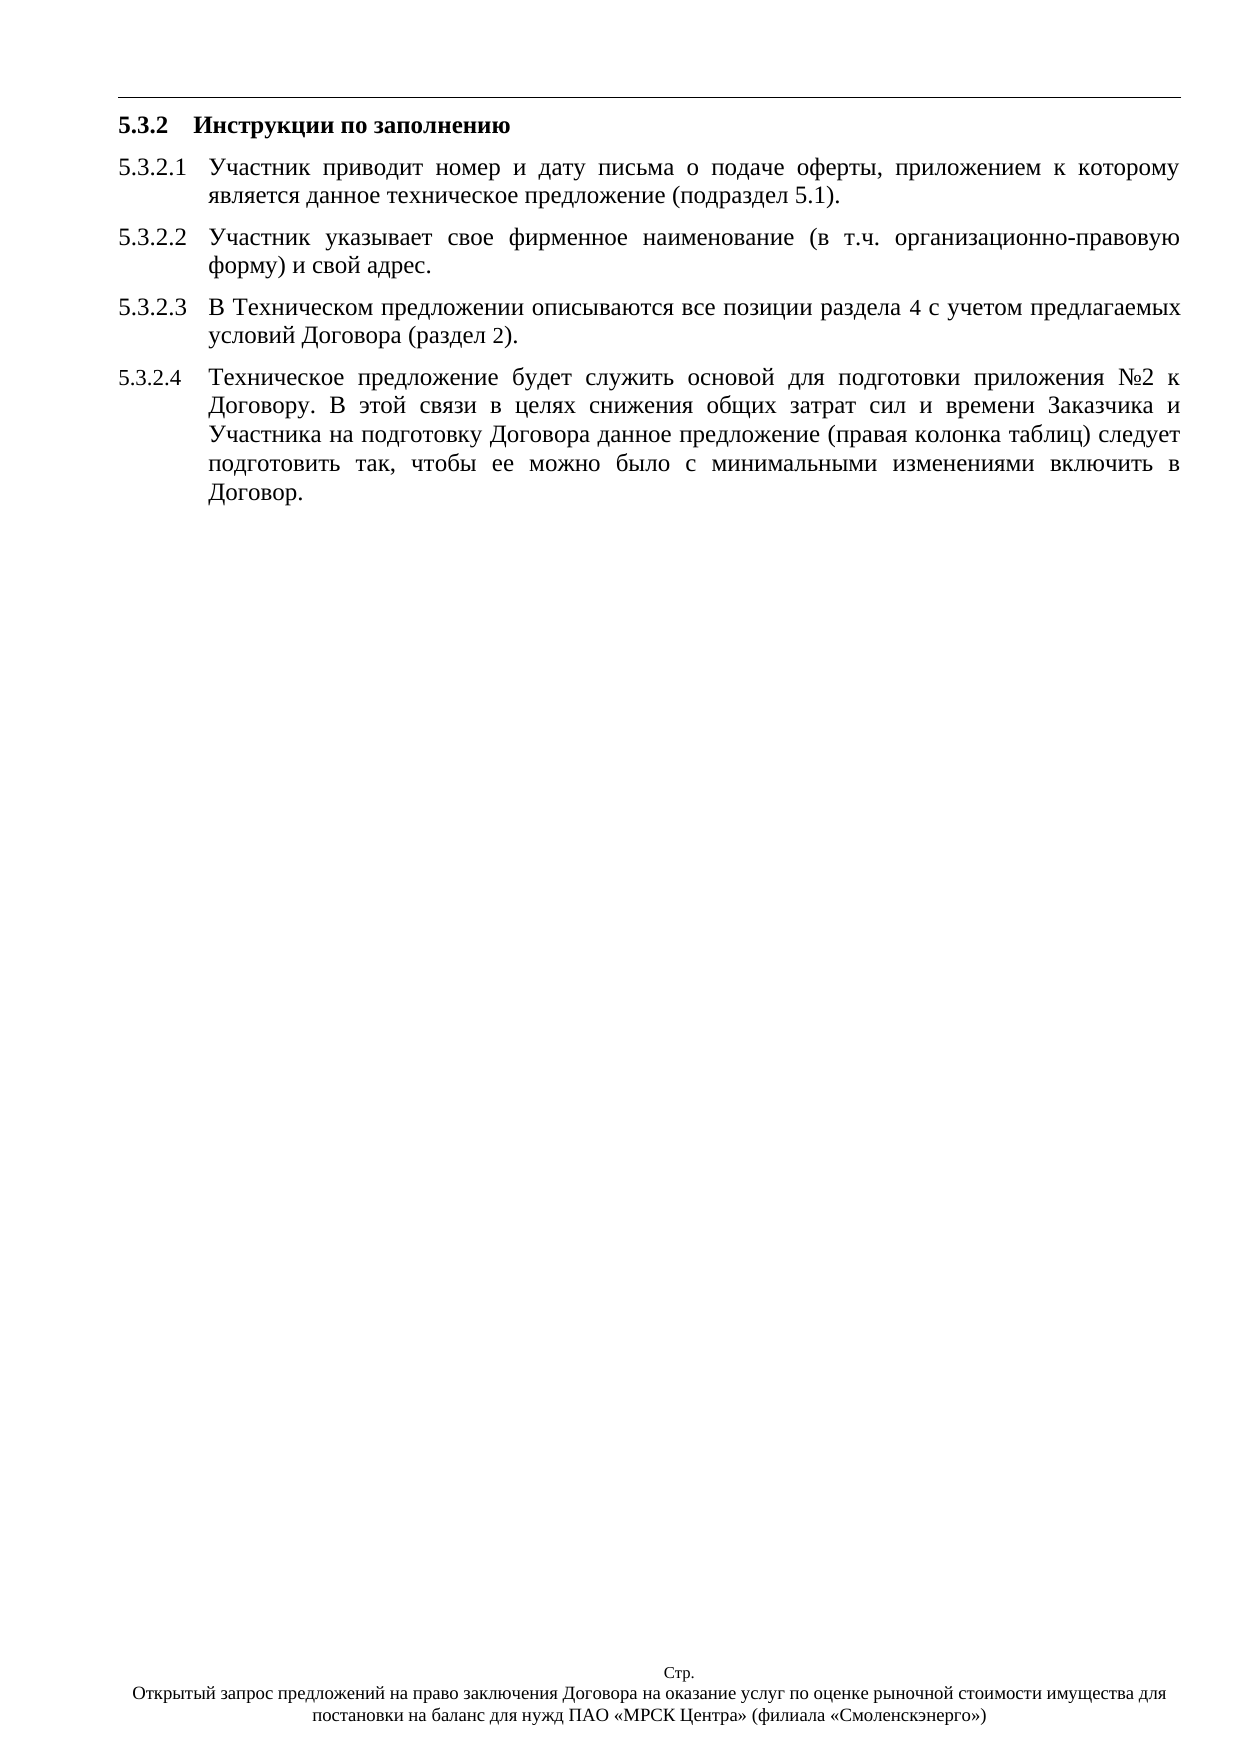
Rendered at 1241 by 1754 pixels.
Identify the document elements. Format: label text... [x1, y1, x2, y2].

list Участник указывает свое фирменное наименование (в т.ч. организационно-правовую форму) и свой адрес. [118, 222, 1181, 279]
list Техническое предложение будет служить основой для подготовки приложения №2 к Договору. В этой связи в целях снижения общих затрат сил и времени Заказчика и Участника на подготовку Договора данное предложение (правая колонка таблиц) следует подготовить так, чтобы ее можно было с минимальными изменениями включить в Договор. [118, 362, 1181, 506]
subtitle Инструкции по заполнению [118, 111, 1181, 139]
list В Техническом предложении описываются все позиции раздела 4 с учетом предлагаемых условий Договора (раздел 2). [118, 292, 1181, 349]
list Участник приводит номер и дату письма о подаче оферты, приложением к которому является данное техническое предложение (подраздел 5.1). [118, 152, 1181, 209]
